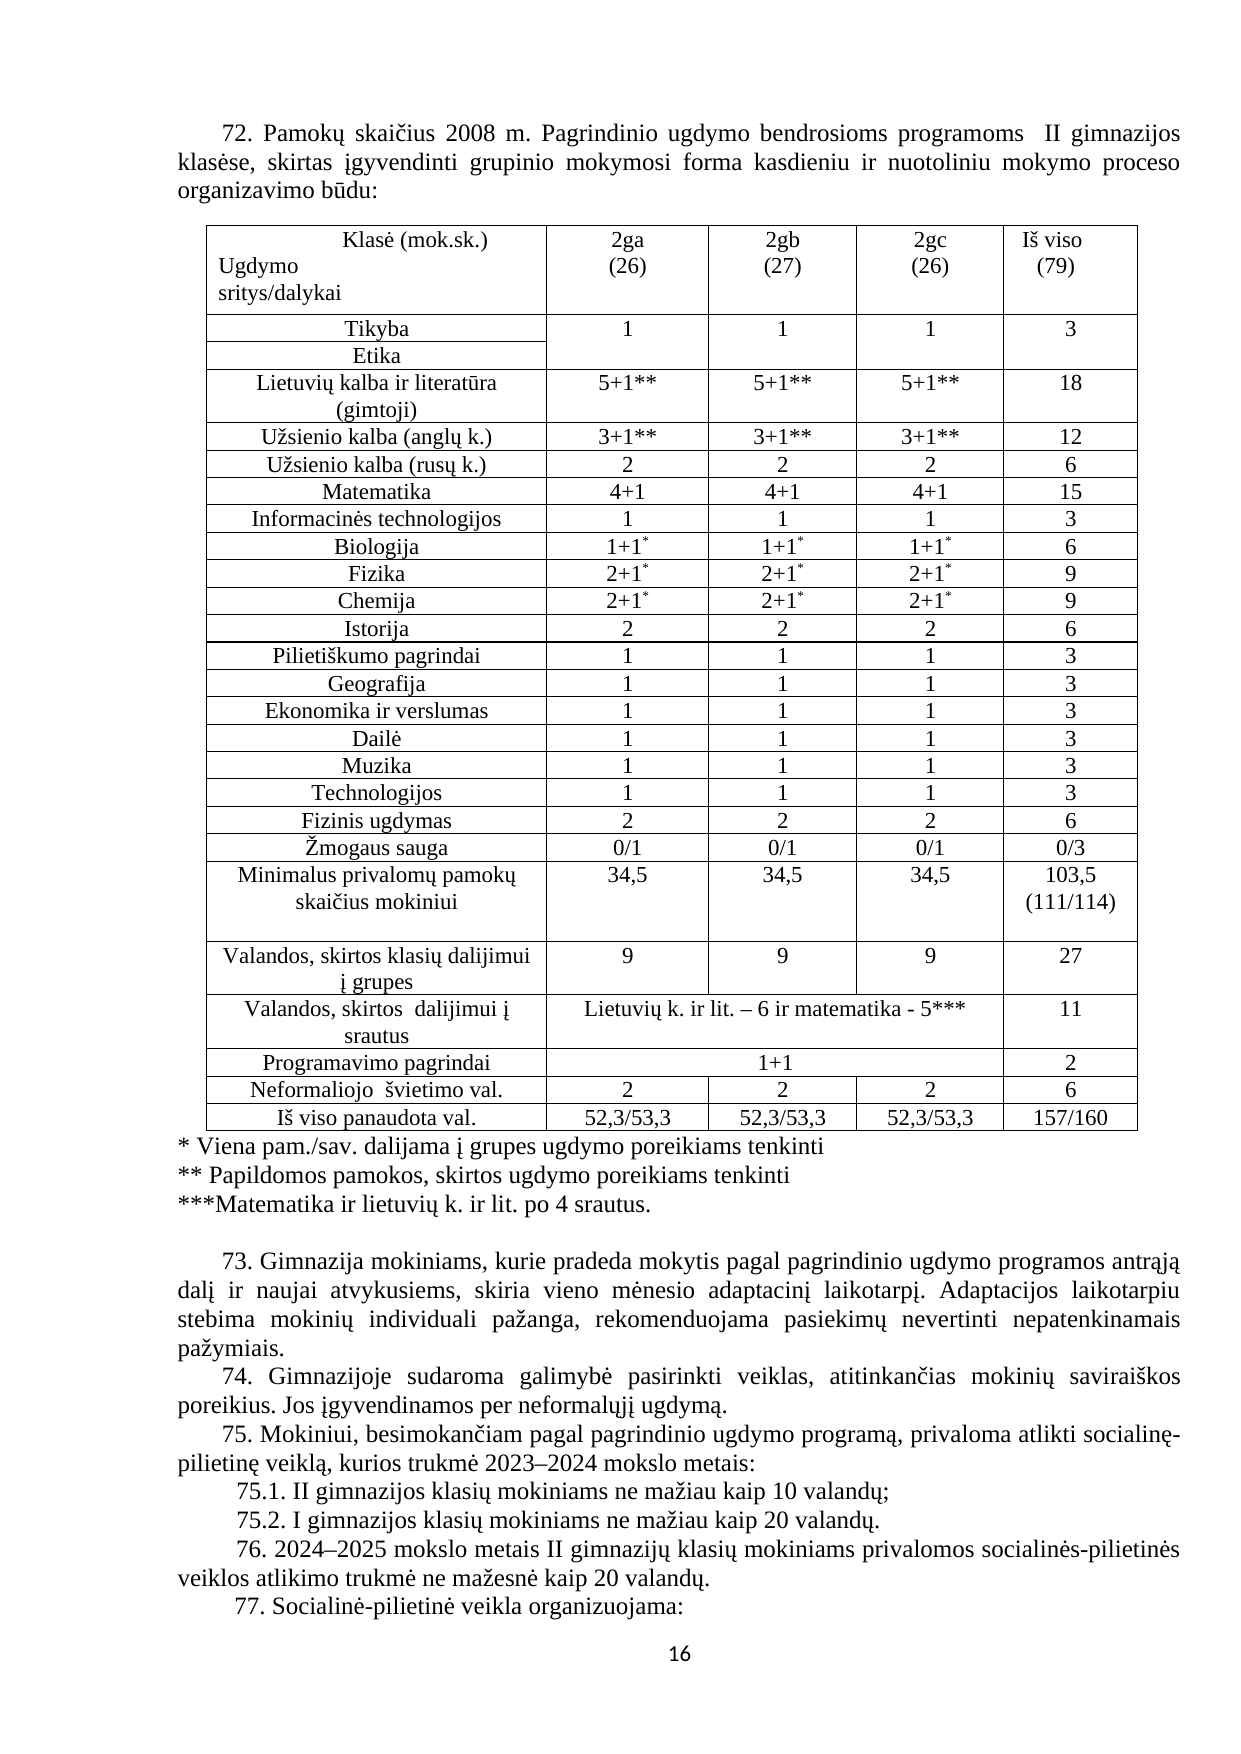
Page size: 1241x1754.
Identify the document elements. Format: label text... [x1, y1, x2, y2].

table_cell 1 [709, 670, 856, 696]
table_cell Fizika [207, 560, 546, 587]
table_cell 1 [547, 697, 708, 723]
table_cell 1 [709, 725, 856, 751]
table_cell 3 [1004, 643, 1137, 669]
table_cell 9 [1004, 560, 1137, 587]
table_cell 1 [857, 779, 1003, 806]
table_cell 2 [857, 451, 1003, 477]
table_cell 4+1 [709, 478, 856, 504]
table_cell 2 [709, 1077, 856, 1103]
text ** Papildomos pamokos, skirtos ugdymo poreikiams tenkinti [177, 1160, 1181, 1189]
table_cell 2 [857, 807, 1003, 833]
table_cell 9 [857, 942, 1003, 994]
text 75.1. II gimnazijos klasių mokiniams ne mažiau kaip 10 valandų; [177, 1476, 1181, 1505]
table_cell 6 [1004, 615, 1137, 641]
table_header 2ga (26) [547, 226, 708, 314]
table_cell Valandos, skirtos dalijimui į srautus [207, 995, 546, 1048]
table_cell 6 [1004, 533, 1137, 559]
table_cell Biologija [207, 533, 546, 559]
table_cell 1+1* [857, 533, 1003, 559]
table_cell 1 [547, 779, 708, 806]
table_cell 1 [709, 752, 856, 778]
table_cell 1 [547, 752, 708, 778]
table_cell Chemija [207, 588, 546, 614]
table_cell 6 [1004, 807, 1137, 833]
table_cell 3+1** [857, 423, 1003, 449]
table_cell 1 [709, 505, 856, 532]
table_cell 1 [857, 725, 1003, 751]
table_cell 34,5 [857, 862, 1003, 941]
table_cell Geografija [207, 670, 546, 696]
table_cell 9 [1004, 588, 1137, 614]
table_cell 1 [857, 752, 1003, 778]
table_cell 27 [1004, 942, 1137, 994]
table_cell 1 [857, 643, 1003, 669]
table_cell Istorija [207, 615, 546, 641]
table_cell 1 [547, 670, 708, 696]
table_cell 1 [857, 505, 1003, 532]
table_cell 3+1** [547, 423, 708, 449]
table_header Klasė (mok.sk.) Ugdymo sritys/dalykai [207, 226, 546, 314]
table_cell 2+1* [547, 560, 708, 587]
table_header 2gc (26) [857, 226, 1003, 314]
table_cell 2+1* [709, 588, 856, 614]
table_cell Užsienio kalba (anglų k.) [207, 423, 546, 449]
table_cell 2+1* [857, 560, 1003, 587]
table_cell 1 [709, 643, 856, 669]
table_cell Etika [207, 342, 546, 368]
text ***Matematika ir lietuvių k. ir lit. po 4 srautus. [177, 1189, 1181, 1218]
table_cell 52,3/53,3 [857, 1104, 1003, 1130]
table_cell 0/3 [1004, 834, 1137, 861]
text 77. Socialinė-pilietinė veikla organizuojama: [177, 1591, 1181, 1620]
table_cell 1 [547, 315, 708, 368]
table_cell 5+1** [709, 370, 856, 422]
table_cell Lietuvių kalba ir literatūra (gimtoji) [207, 370, 546, 422]
table_cell 1 [857, 315, 1003, 368]
table_cell 9 [547, 942, 708, 994]
table_cell 15 [1004, 478, 1137, 504]
table_cell 2+1* [857, 588, 1003, 614]
table_cell 1 [709, 697, 856, 723]
table_cell Technologijos [207, 779, 546, 806]
table_cell Valandos, skirtos klasių dalijimui į grupes [207, 942, 546, 994]
table_cell 9 [709, 942, 856, 994]
table_cell 3 [1004, 315, 1137, 368]
table_cell Neformaliojo švietimo val. [207, 1077, 546, 1103]
table_header 2gb (27) [709, 226, 856, 314]
table_cell 4+1 [547, 478, 708, 504]
table_cell 3 [1004, 697, 1137, 723]
table_cell Informacinės technologijos [207, 505, 546, 532]
table_cell 52,3/53,3 [709, 1104, 856, 1130]
text 75.2. I gimnazijos klasių mokiniams ne mažiau kaip 20 valandų. [177, 1505, 1181, 1534]
table_cell 3+1** [709, 423, 856, 449]
text 72. Pamokų skaičius 2008 m. Pagrindinio ugdymo bendrosioms programoms II gimnazijos klasėse, skirtas įgyvendinti grupinio mokymosi forma kasdieniu ir nuotoliniu mokymo proceso organizavimo būdu: [177, 118, 1181, 204]
table_cell 3 [1004, 752, 1137, 778]
text 73. Gimnazija mokiniams, kurie pradeda mokytis pagal pagrindinio ugdymo programos antrąją dalį ir naujai atvykusiems, skiria vieno mėnesio adaptacinį laikotarpį. Adaptacijos laikotarpiu stebima mokinių individuali pažanga, rekomenduojama pasiekimų nevertinti nepatenkinamais pažymiais. [177, 1246, 1181, 1361]
table_cell 1 [709, 779, 856, 806]
table_cell 103,5 (111/114) [1004, 862, 1137, 941]
table_cell Lietuvių k. ir lit. – 6 ir matematika - 5*** [547, 995, 1003, 1048]
table_cell Ekonomika ir verslumas [207, 697, 546, 723]
table_cell 3 [1004, 505, 1137, 532]
table_cell Minimalus privalomų pamokų skaičius mokiniui [207, 862, 546, 941]
table_cell Muzika [207, 752, 546, 778]
table_cell Dailė [207, 725, 546, 751]
table_cell 2+1* [709, 560, 856, 587]
table_cell Užsienio kalba (rusų k.) [207, 451, 546, 477]
text * Viena pam./sav. dalijama į grupes ugdymo poreikiams tenkinti [177, 1131, 1181, 1160]
table_cell 12 [1004, 423, 1137, 449]
table_cell 1 [857, 670, 1003, 696]
table_cell 3 [1004, 779, 1137, 806]
table_cell 0/1 [857, 834, 1003, 861]
table_cell 2 [857, 615, 1003, 641]
table_cell 1 [547, 725, 708, 751]
table_cell 2 [1004, 1049, 1137, 1076]
table_cell 52,3/53,3 [547, 1104, 708, 1130]
table_cell 3 [1004, 725, 1137, 751]
table_cell 1+1* [709, 533, 856, 559]
table_cell 34,5 [547, 862, 708, 941]
table_cell 11 [1004, 995, 1137, 1048]
table_cell 0/1 [547, 834, 708, 861]
table_cell Tikyba [207, 315, 546, 341]
table_cell 5+1** [547, 370, 708, 422]
table_cell 157/160 [1004, 1104, 1137, 1130]
table_cell 18 [1004, 370, 1137, 422]
table_cell 34,5 [709, 862, 856, 941]
table_cell Iš viso panaudota val. [207, 1104, 546, 1130]
table_cell 1 [547, 643, 708, 669]
table_cell 2 [857, 1077, 1003, 1103]
table_cell 3 [1004, 670, 1137, 696]
table_cell 1 [547, 505, 708, 532]
table_cell 2 [547, 1077, 708, 1103]
table_cell 0/1 [709, 834, 856, 861]
table_cell 4+1 [857, 478, 1003, 504]
text 74. Gimnazijoje sudaroma galimybė pasirinkti veiklas, atitinkančias mokinių saviraiškos poreikius. Jos įgyvendinamos per neformalųjį ugdymą. [177, 1361, 1181, 1419]
table_cell Pilietiškumo pagrindai [207, 643, 546, 669]
table_cell 6 [1004, 1077, 1137, 1103]
table_cell 2 [709, 807, 856, 833]
table_cell 1 [709, 315, 856, 368]
table_cell 6 [1004, 451, 1137, 477]
table_cell 1+1 [547, 1049, 1003, 1076]
table_cell Programavimo pagrindai [207, 1049, 546, 1076]
table_cell 1 [857, 697, 1003, 723]
table_cell 1+1* [547, 533, 708, 559]
table_cell 2+1* [547, 588, 708, 614]
table_cell Žmogaus sauga [207, 834, 546, 861]
table_cell 2 [547, 807, 708, 833]
text 75. Mokiniui, besimokančiam pagal pagrindinio ugdymo programą, privaloma atlikti socialinę-pilietinę veiklą, kurios trukmė 2023–2024 mokslo metais: [177, 1419, 1181, 1476]
table_cell 2 [709, 451, 856, 477]
text 76. 2024–2025 mokslo metais II gimnazijų klasių mokiniams privalomos socialinės-pilietinės veiklos atlikimo trukmė ne mažesnė kaip 20 valandų. [177, 1534, 1181, 1591]
table_cell 2 [547, 451, 708, 477]
table_cell 2 [709, 615, 856, 641]
table_cell 2 [547, 615, 708, 641]
table_cell Fizinis ugdymas [207, 807, 546, 833]
table_cell 5+1** [857, 370, 1003, 422]
table_cell Matematika [207, 478, 546, 504]
table_header Iš viso (79) [1004, 226, 1137, 314]
